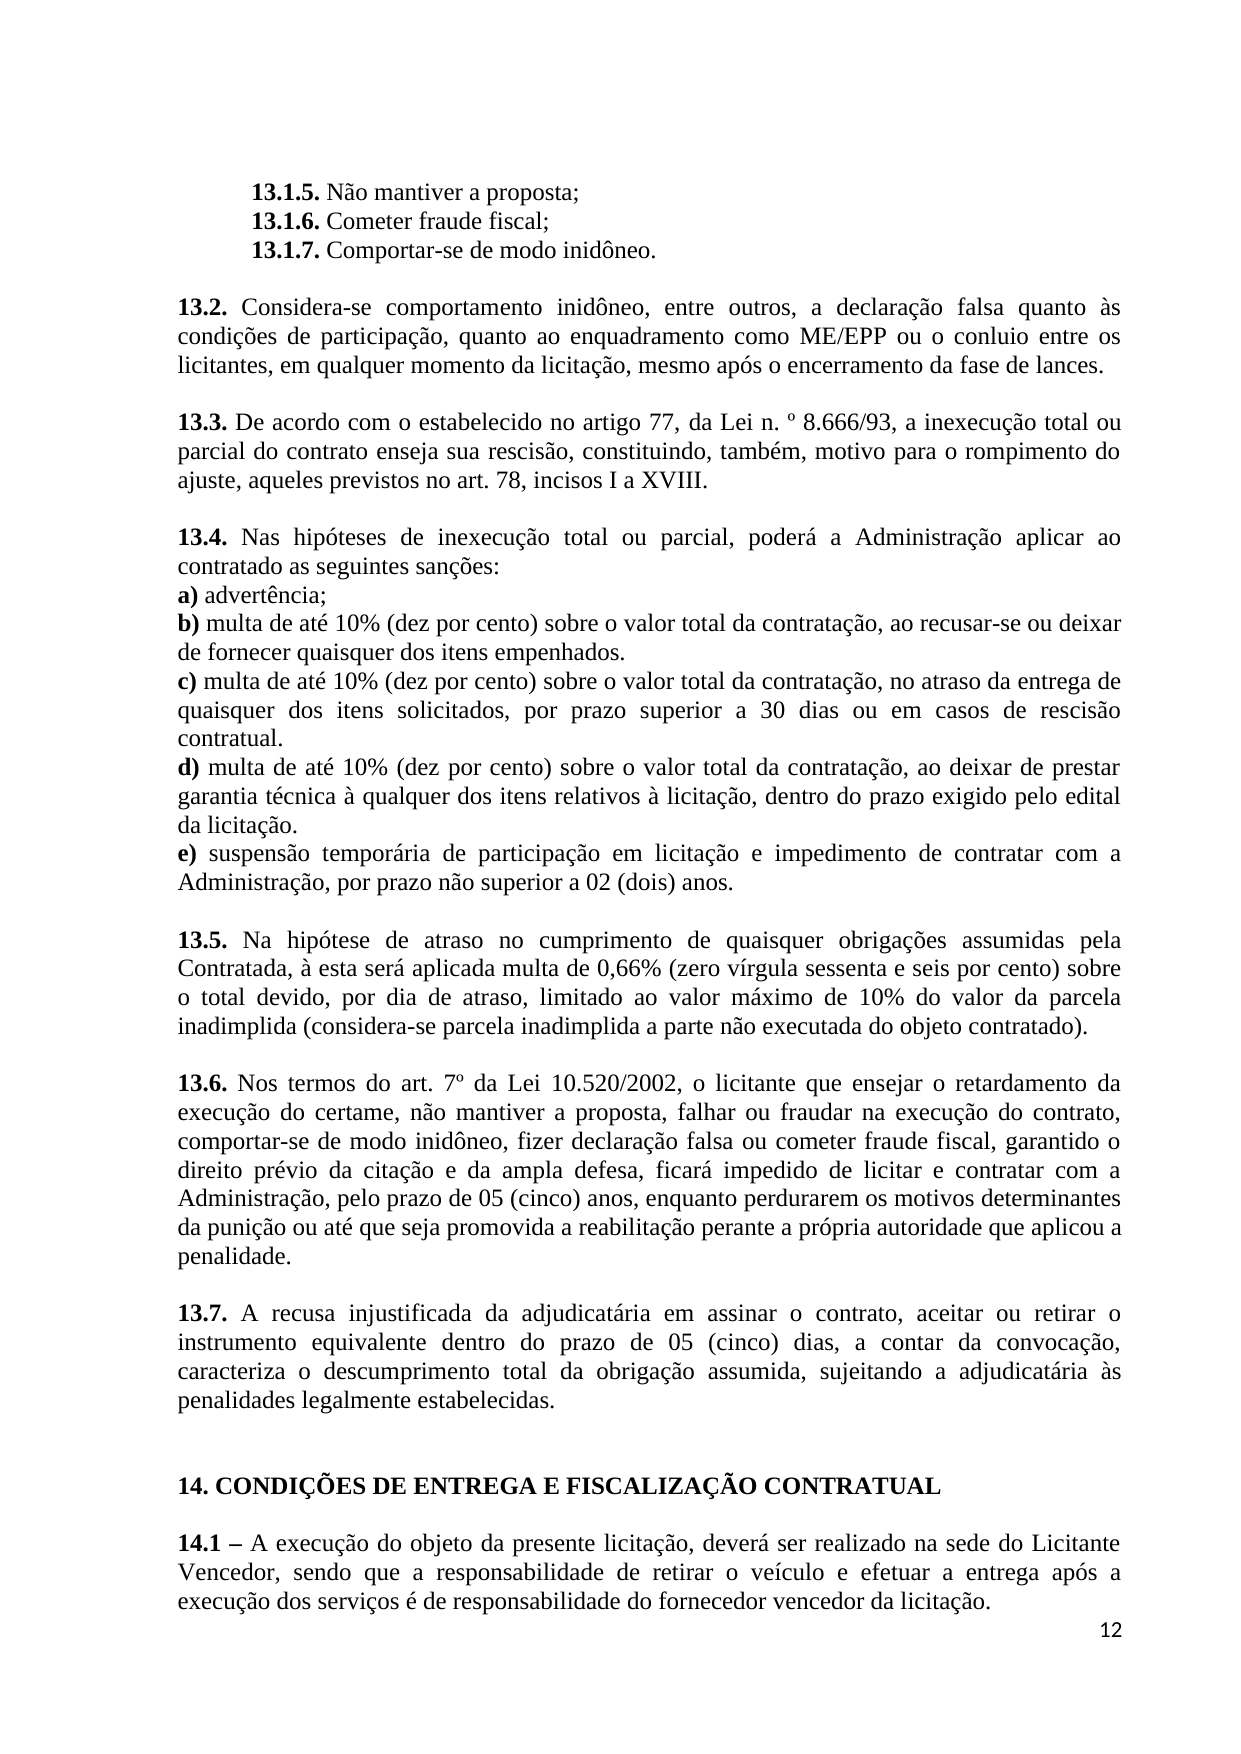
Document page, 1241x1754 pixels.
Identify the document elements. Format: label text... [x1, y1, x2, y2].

text 13.1.7. Comportar-se de modo inidôneo. [177, 235, 1122, 263]
text 14.1 – A execução do objeto da presente licitação, deverá ser realizado na sede do Licitante Vencedor, sendo que a responsabilidade de retirar o veículo e efetuar a entrega após a execução dos serviços é de responsabilidade do fornecedor vencedor da licitação. [177, 1528, 1122, 1615]
text 14. CONDIÇÕES DE ENTREGA E FISCALIZAÇÃO CONTRATUAL [177, 1471, 1122, 1500]
text d) multa de até 10% (dez por cento) sobre o valor total da contratação, ao deixar de prestar garantia técnica à qualquer dos itens relativos à licitação, dentro do prazo exigido pelo edital da licitação. [177, 752, 1122, 838]
text 13.5. Na hipótese de atraso no cumprimento de quaisquer obrigações assumidas pela Contratada, à esta será aplicada multa de 0,66% (zero vírgula sessenta e seis por cento) sobre o total devido, por dia de atraso, limitado ao valor máximo de 10% do valor da parcela inadimplida (considera-se parcela inadimplida a parte não executada do objeto contratado). [177, 925, 1122, 1040]
text 13.3. De acordo com o estabelecido no artigo 77, da Lei n. º 8.666/93, a inexecução total ou parcial do contrato enseja sua rescisão, constituindo, também, motivo para o rompimento do ajuste, aqueles previstos no art. 78, incisos I a XVIII. [177, 407, 1122, 493]
text 13.6. Nos termos do art. 7º da Lei 10.520/2002, o licitante que ensejar o retardamento da execução do certame, não mantiver a proposta, falhar ou fraudar na execução do contrato, comportar-se de modo inidôneo, fizer declaração falsa ou cometer fraude fiscal, garantido o direito prévio da citação e da ampla defesa, ficará impedido de licitar e contratar com a Administração, pelo prazo de 05 (cinco) anos, enquanto perdurarem os motivos determinantes da punição ou até que seja promovida a reabilitação perante a própria autoridade que aplicou a penalidade. [177, 1068, 1122, 1270]
text e) suspensão temporária de participação em licitação e impedimento de contratar com a Administração, por prazo não superior a 02 (dois) anos. [177, 838, 1122, 896]
text 13.4. Nas hipóteses de inexecução total ou parcial, poderá a Administração aplicar ao contratado as seguintes sanções: [177, 522, 1122, 580]
text 13.2. Considera-se comportamento inidôneo, entre outros, a declaração falsa quanto às condições de participação, quanto ao enquadramento como ME/EPP ou o conluio entre os licitantes, em qualquer momento da licitação, mesmo após o encerramento da fase de lances. [177, 292, 1122, 378]
text 13.1.5. Não mantiver a proposta; [177, 177, 1122, 206]
text 13.7. A recusa injustificada da adjudicatária em assinar o contrato, aceitar ou retirar o instrumento equivalente dentro do prazo de 05 (cinco) dias, a contar da convocação, caracteriza o descumprimento total da obrigação assumida, sujeitando a adjudicatária às penalidades legalmente estabelecidas. [177, 1298, 1122, 1413]
text c) multa de até 10% (dez por cento) sobre o valor total da contratação, no atraso da entrega de quaisquer dos itens solicitados, por prazo superior a 30 dias ou em casos de rescisão contratual. [177, 666, 1122, 752]
text b) multa de até 10% (dez por cento) sobre o valor total da contratação, ao recusar-se ou deixar de fornecer quaisquer dos itens empenhados. [177, 608, 1122, 666]
text a) advertência; [177, 580, 1122, 608]
text 13.1.6. Cometer fraude fiscal; [177, 206, 1122, 235]
